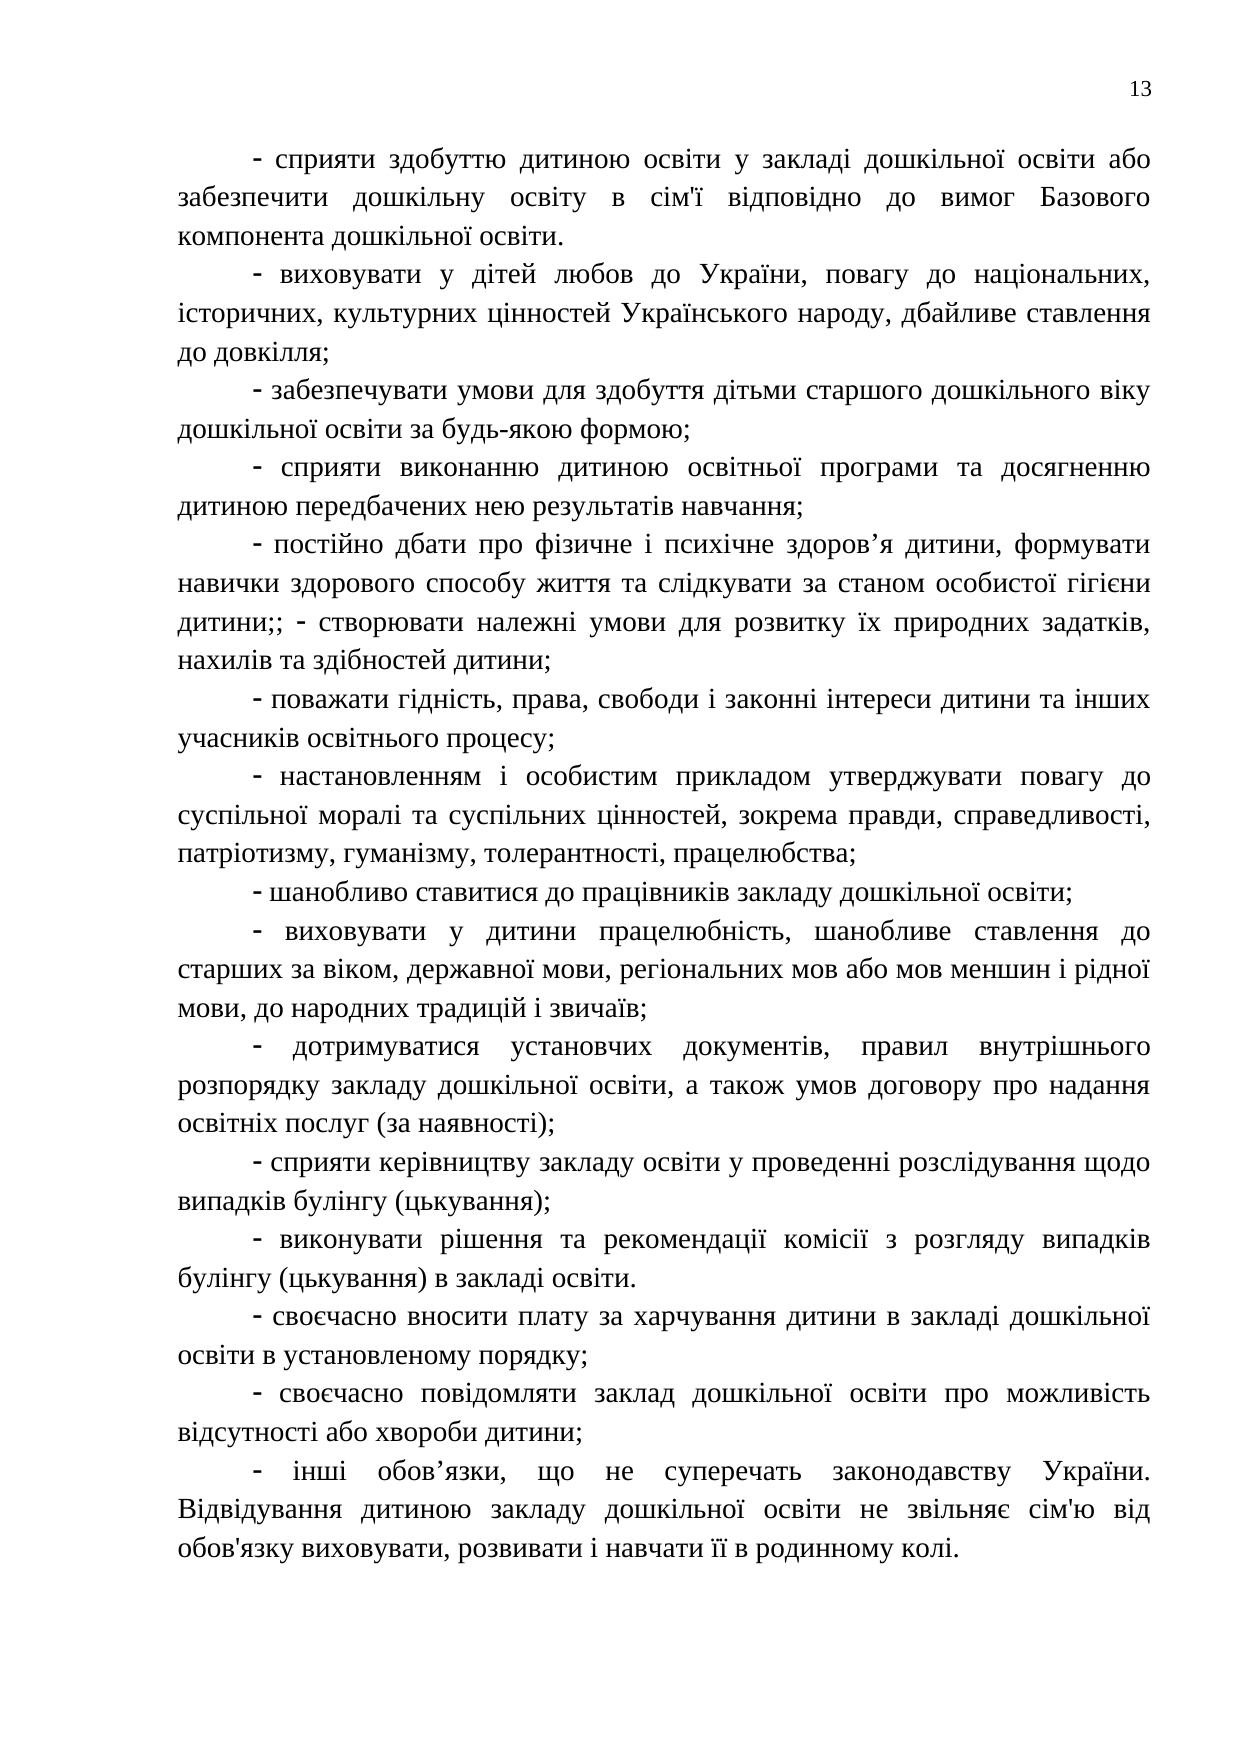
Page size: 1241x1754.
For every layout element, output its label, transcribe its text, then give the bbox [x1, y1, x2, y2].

text поважати гідність, права, свободи і законні інтереси дитини та інших учасників освітнього процесу; [177, 681, 1152, 753]
text виконувати рішення та рекомендації комісії з розгляду випадків булінгу (цькування) в закладі освіти. [177, 1221, 1152, 1293]
text виховувати у дитини працелюбність, шанобливе ставлення до старших за віком, державної мови, регіональних мов або мов меншин і рідної мови, до народних традицій і звичаїв; [177, 913, 1152, 1023]
text шанобливо ставитися до працівників закладу дошкільної освіти; [177, 874, 1152, 908]
text забезпечувати умови для здобуття дітьми старшого дошкільного віку дошкільної освіти за будь-якою формою; [177, 372, 1152, 444]
text своєчасно вносити плату за харчування дитини в закладі дошкільної освіти в установленому порядку; [177, 1298, 1152, 1371]
text сприяти керівництву закладу освіти у проведенні розслідування щодо випадків булінгу (цькування); [177, 1144, 1152, 1216]
text настановленням і особистим прикладом утверджувати повагу до суспільної моралі та суспільних цінностей, зокрема правди, справедливості, патріотизму, гуманізму, толерантності, працелюбства; [177, 758, 1152, 869]
text постійно дбати про фізичне і психічне здоров’я дитини, формувати навички здорового способу життя та слідкувати за станом особистої гігієни дитини;; створювати належні умови для розвитку їх природних задатків, нахилів та здібностей дитини; [177, 527, 1152, 676]
text інші обов’язки, що не суперечать законодавству України. Відвідування дитиною закладу дошкільної освіти не звільняє сім'ю від обов'язку виховувати, розвивати і навчати її в родинному колі. [177, 1453, 1152, 1563]
text сприяти виконанню дитиною освітньої програми та досягненню дитиною передбачених нею результатів навчання; [177, 449, 1152, 522]
text виховувати у дітей любов до України, повагу до національних, історичних, культурних цінностей Українського народу, дбайливе ставлення до довкілля; [177, 257, 1152, 367]
text своєчасно повідомляти заклад дошкільної освіти про можливість відсутності або хвороби дитини; [177, 1376, 1152, 1448]
text сприяти здобуттю дитиною освіти у закладі дошкільної освіти або забезпечити дошкільну освіту в сім'ї відповідно до вимог Базового компонента дошкільної освіти. [177, 141, 1152, 252]
text дотримуватися установчих документів, правил внутрішнього розпорядку закладу дошкільної освіти, а також умов договору про надання освітніх послуг (за наявності); [177, 1028, 1152, 1139]
